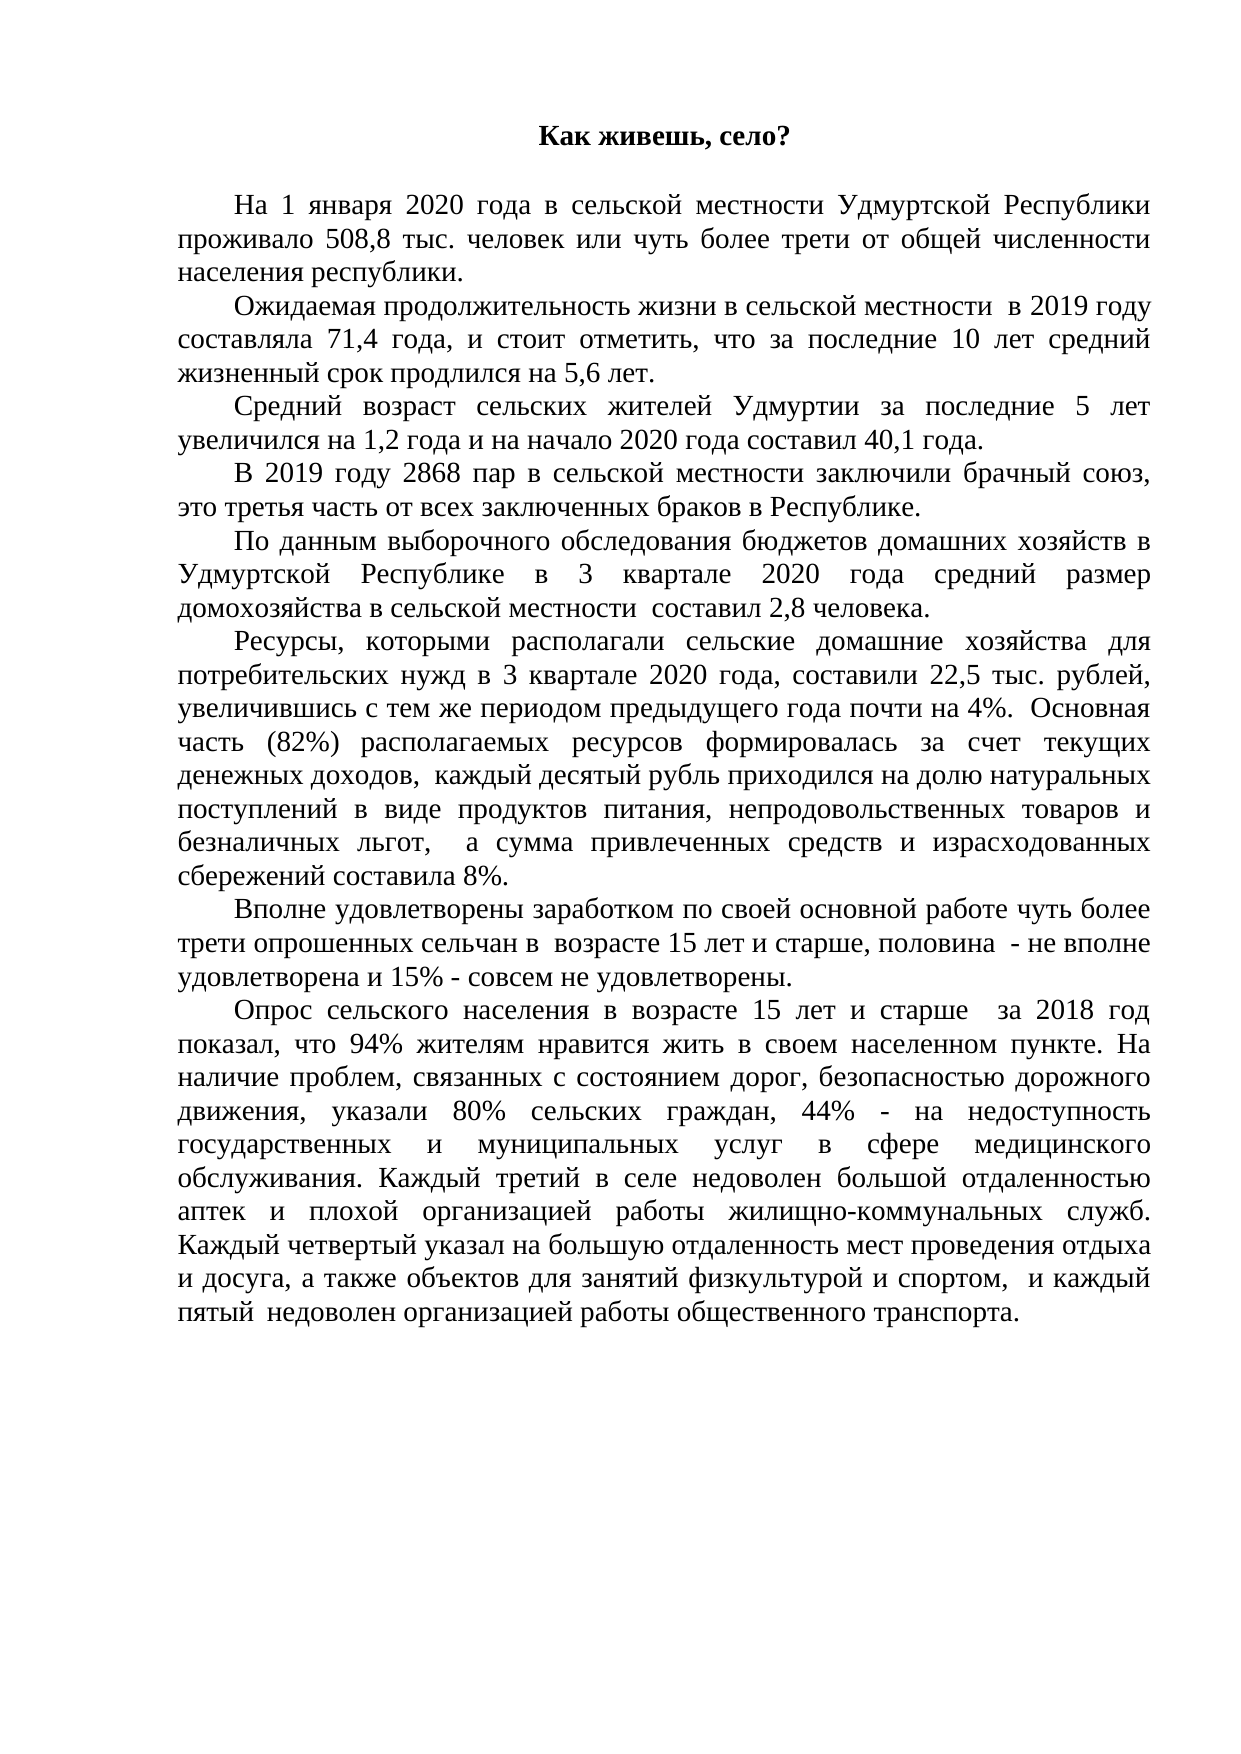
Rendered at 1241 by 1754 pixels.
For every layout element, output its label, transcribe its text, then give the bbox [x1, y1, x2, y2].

text На 1 января 2020 года в сельской местности Удмуртской Республики проживало 508,8 тыс. человек или чуть более трети от общей численности населения республики. [177, 187, 1152, 288]
text Средний возраст сельских жителей Удмуртии за последние 5 лет увеличился на 1,2 года и на начало 2020 года составил 40,1 года. [177, 388, 1152, 456]
text В 2019 году 2868 пар в сельской местности заключили брачный союз, это третья часть от всех заключенных браков в Республике. [177, 456, 1152, 523]
text Опрос сельского населения в возрасте 15 лет и старше за 2018 год показал, что 94% жителям нравится жить в своем населенном пункте. На наличие проблем, связанных с состоянием дорог, безопасностью дорожного движения, указали 80% сельских граждан, 44% - на недоступность государственных и муниципальных услуг в сфере медицинского обслуживания. Каждый третий в селе недоволен большой отдаленностью аптек и плохой организацией работы жилищно-коммунальных служб. Каждый четвертый указал на большую отдаленность мест проведения отдыха и досуга, а также объектов для занятий физкультурой и спортом, и каждый пятый недоволен организацией работы общественного транспорта. [177, 992, 1152, 1328]
text Вполне удовлетворены заработком по своей основной работе чуть более трети опрошенных сельчан в возрасте 15 лет и старше, половина - не вполне удовлетворена и 15% - совсем не удовлетворены. [177, 892, 1152, 992]
text Как живешь, село? [177, 118, 1152, 152]
text Ресурсы, которыми располагали сельские домашние хозяйства для потребительских нужд в 3 квартале 2020 года, составили 22,5 тыс. рублей, увеличившись с тем же периодом предыдущего года почти на 4%. Основная часть (82%) располагаемых ресурсов формировалась за счет текущих денежных доходов, каждый десятый рубль приходился на долю натуральных поступлений в виде продуктов питания, непродовольственных товаров и безналичных льгот, а сумма привлеченных средств и израсходованных сбережений составила 8%. [177, 623, 1152, 892]
text По данным выборочного обследования бюджетов домашних хозяйств в Удмуртской Республике в 3 квартале 2020 года средний размер домохозяйства в сельской местности составил 2,8 человека. [177, 523, 1152, 623]
text Ожидаемая продолжительность жизни в сельской местности в 2019 году составляла 71,4 года, и стоит отметить, что за последние 10 лет средний жизненный срок продлился на 5,6 лет. [177, 288, 1152, 388]
